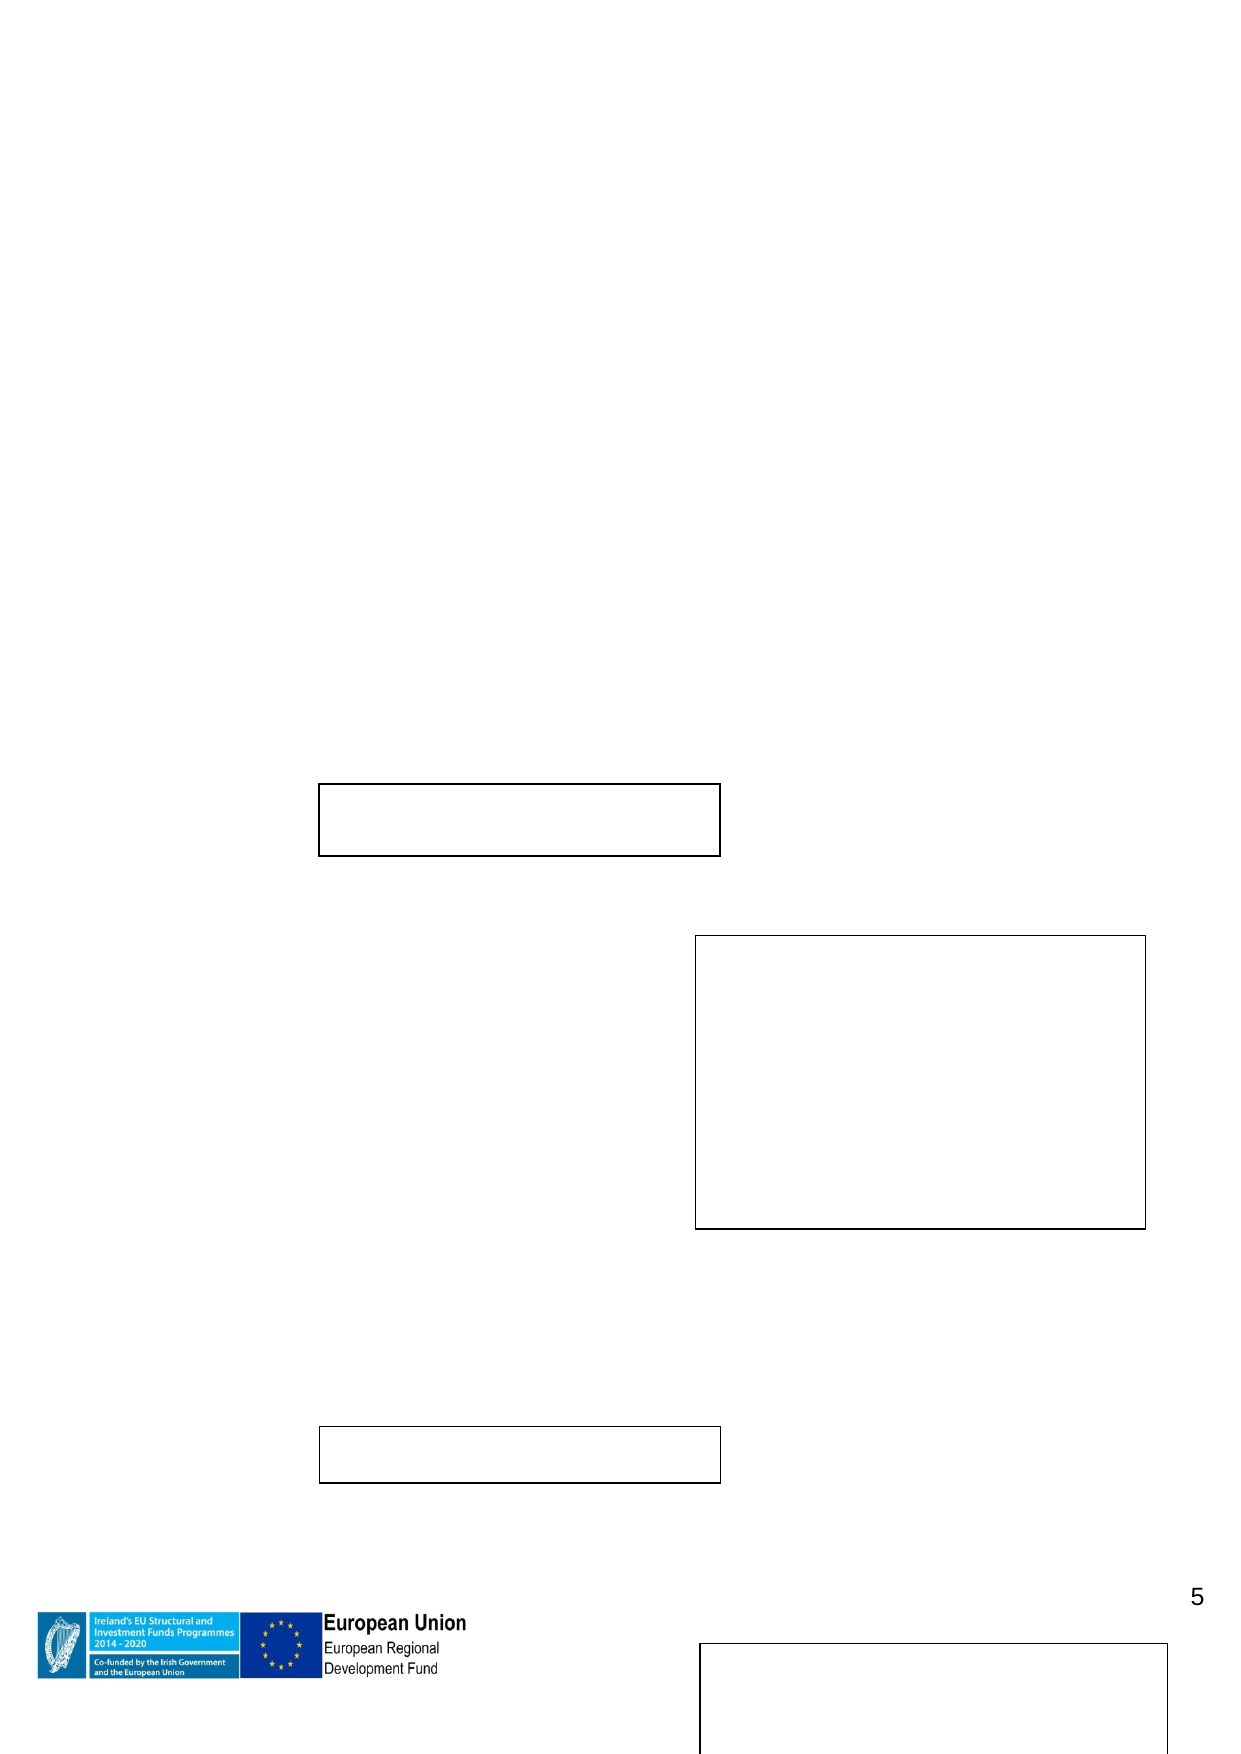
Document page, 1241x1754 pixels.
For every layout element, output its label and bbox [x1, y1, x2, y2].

picture [36, 1611, 467, 1681]
